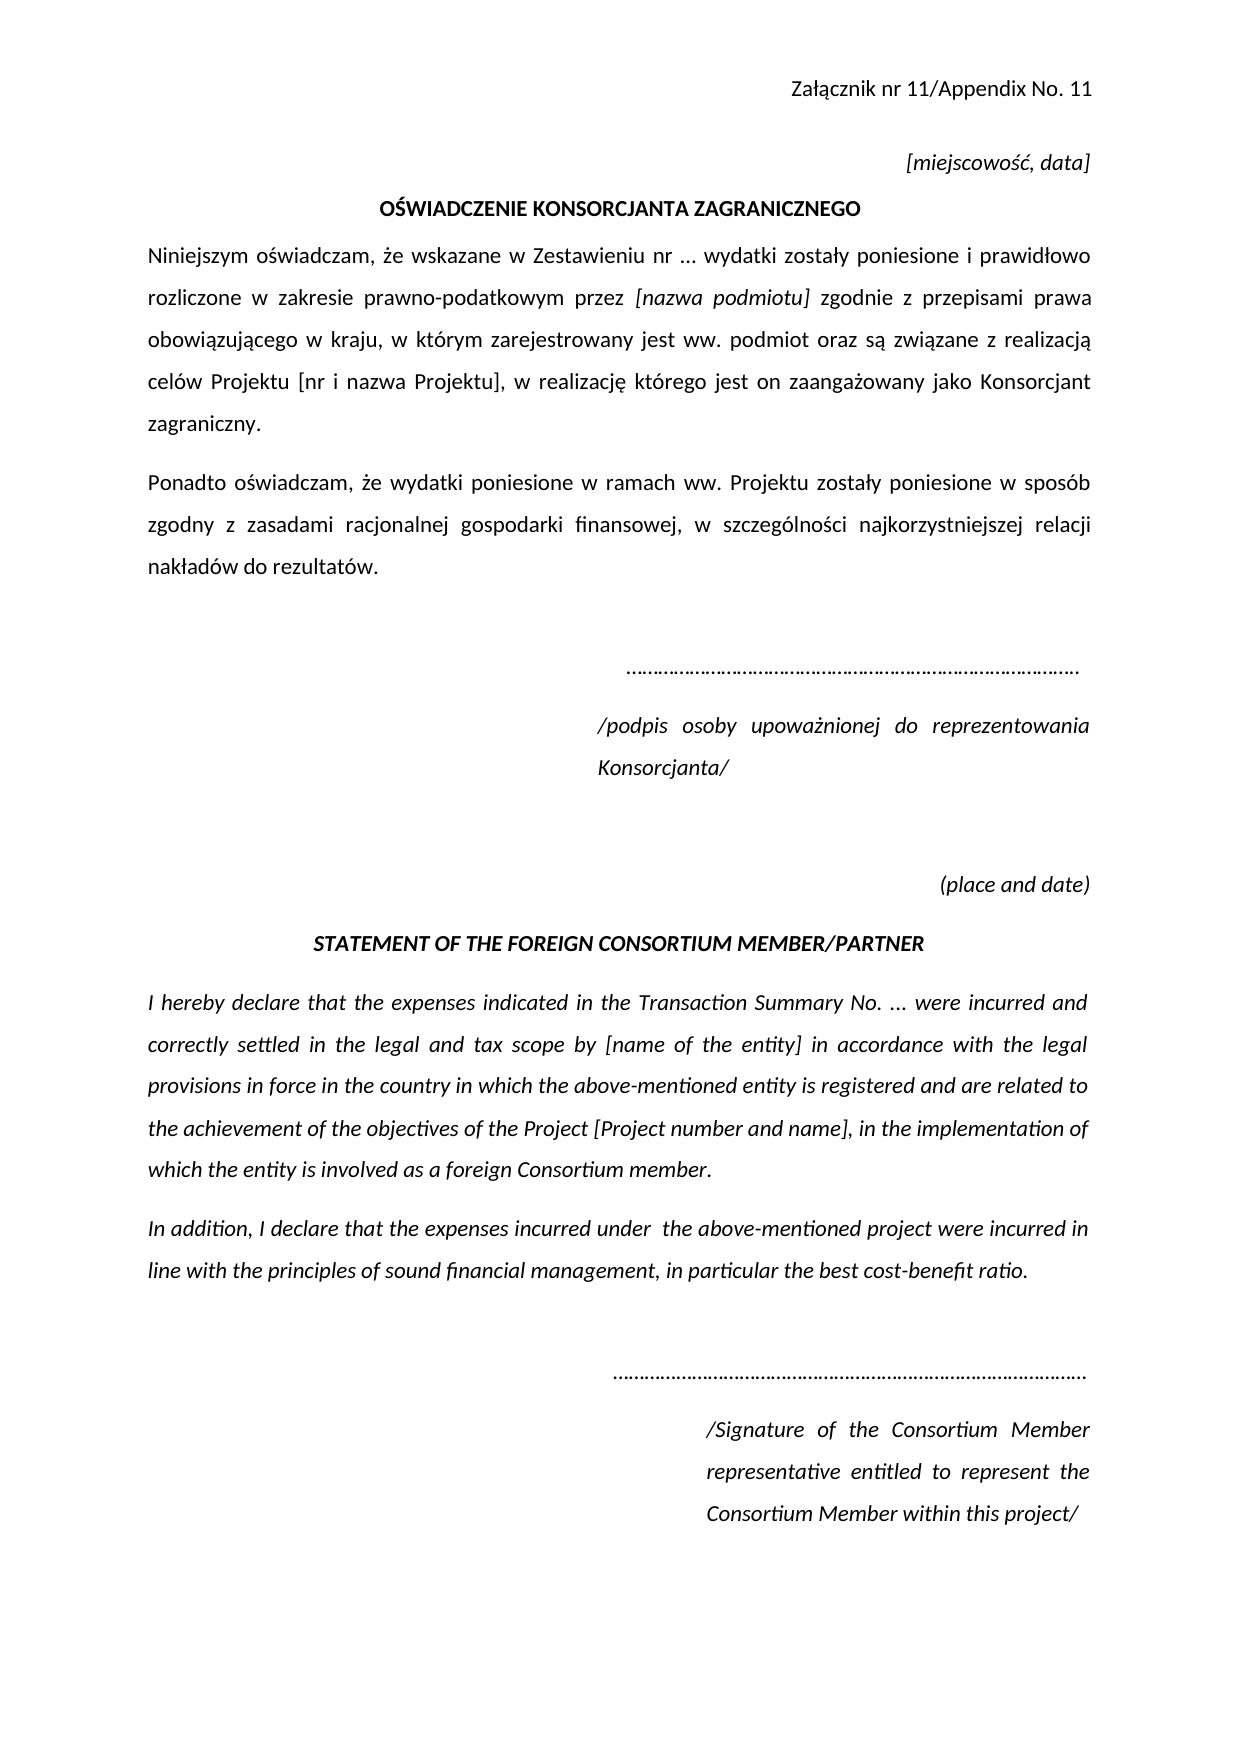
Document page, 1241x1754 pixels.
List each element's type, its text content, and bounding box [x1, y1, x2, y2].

text I hereby declare that the expenses indicated in the Transaction Summary No. ... were incurred and correctly settled in the legal and tax scope by [name of the entity] in accordance with the legal provisions in force in the country in which the above-mentioned entity is registered and are related to the achievement of the objectives of the Project [Project number and name], in the implementation of which the entity is involved as a foreign Consortium member. [148, 988, 1093, 1184]
text /Signature of the Consortium Member representative entitled to represent the Consortium Member within this project/ [706, 1416, 1093, 1527]
text Ponadto oświadczam, że wydatki poniesione w ramach ww. Projektu zostały poniesione w sposób zgodny z zasadami racjonalnej gospodarki finansowej, w szczególności najkorzystniejszej relacji nakładów do rezultatów. [148, 468, 1093, 580]
text In addition, I declare that the expenses incurred under the above-mentioned project were incurred in line with the principles of sound financial management, in particular the best cost-benefit ratio. [148, 1214, 1093, 1326]
text ………………………………………………………………………….. [148, 611, 1093, 681]
text /podpis osoby upoważnionej do reprezentowania Konsorcjanta/ [598, 711, 1093, 781]
text OŚWIADCZENIE KONSORCJANTA ZAGRANICZNEGO [148, 194, 1093, 222]
text [miejscowość, data] [148, 148, 1093, 176]
text (place and date) [148, 870, 1093, 898]
text Niniejszym oświadczam, że wskazane w Zestawieniu nr … wydatki zostały poniesione i prawidłowo rozliczone w zakresie prawno-podatkowym przez [nazwa podmiotu] zgodnie z przepisami prawa obowiązującego w kraju, w którym zarejestrowany jest ww. podmiot oraz są związane z realizacją celów Projektu [nr i nazwa Projektu], w realizację którego jest on zaangażowany jako Konsorcjant zagraniczny. [148, 241, 1093, 437]
text ……………………………………………………………………………… [148, 1357, 1093, 1385]
text STATEMENT OF THE FOREIGN CONSORTIUM MEMBER/PARTNER [148, 929, 1093, 957]
